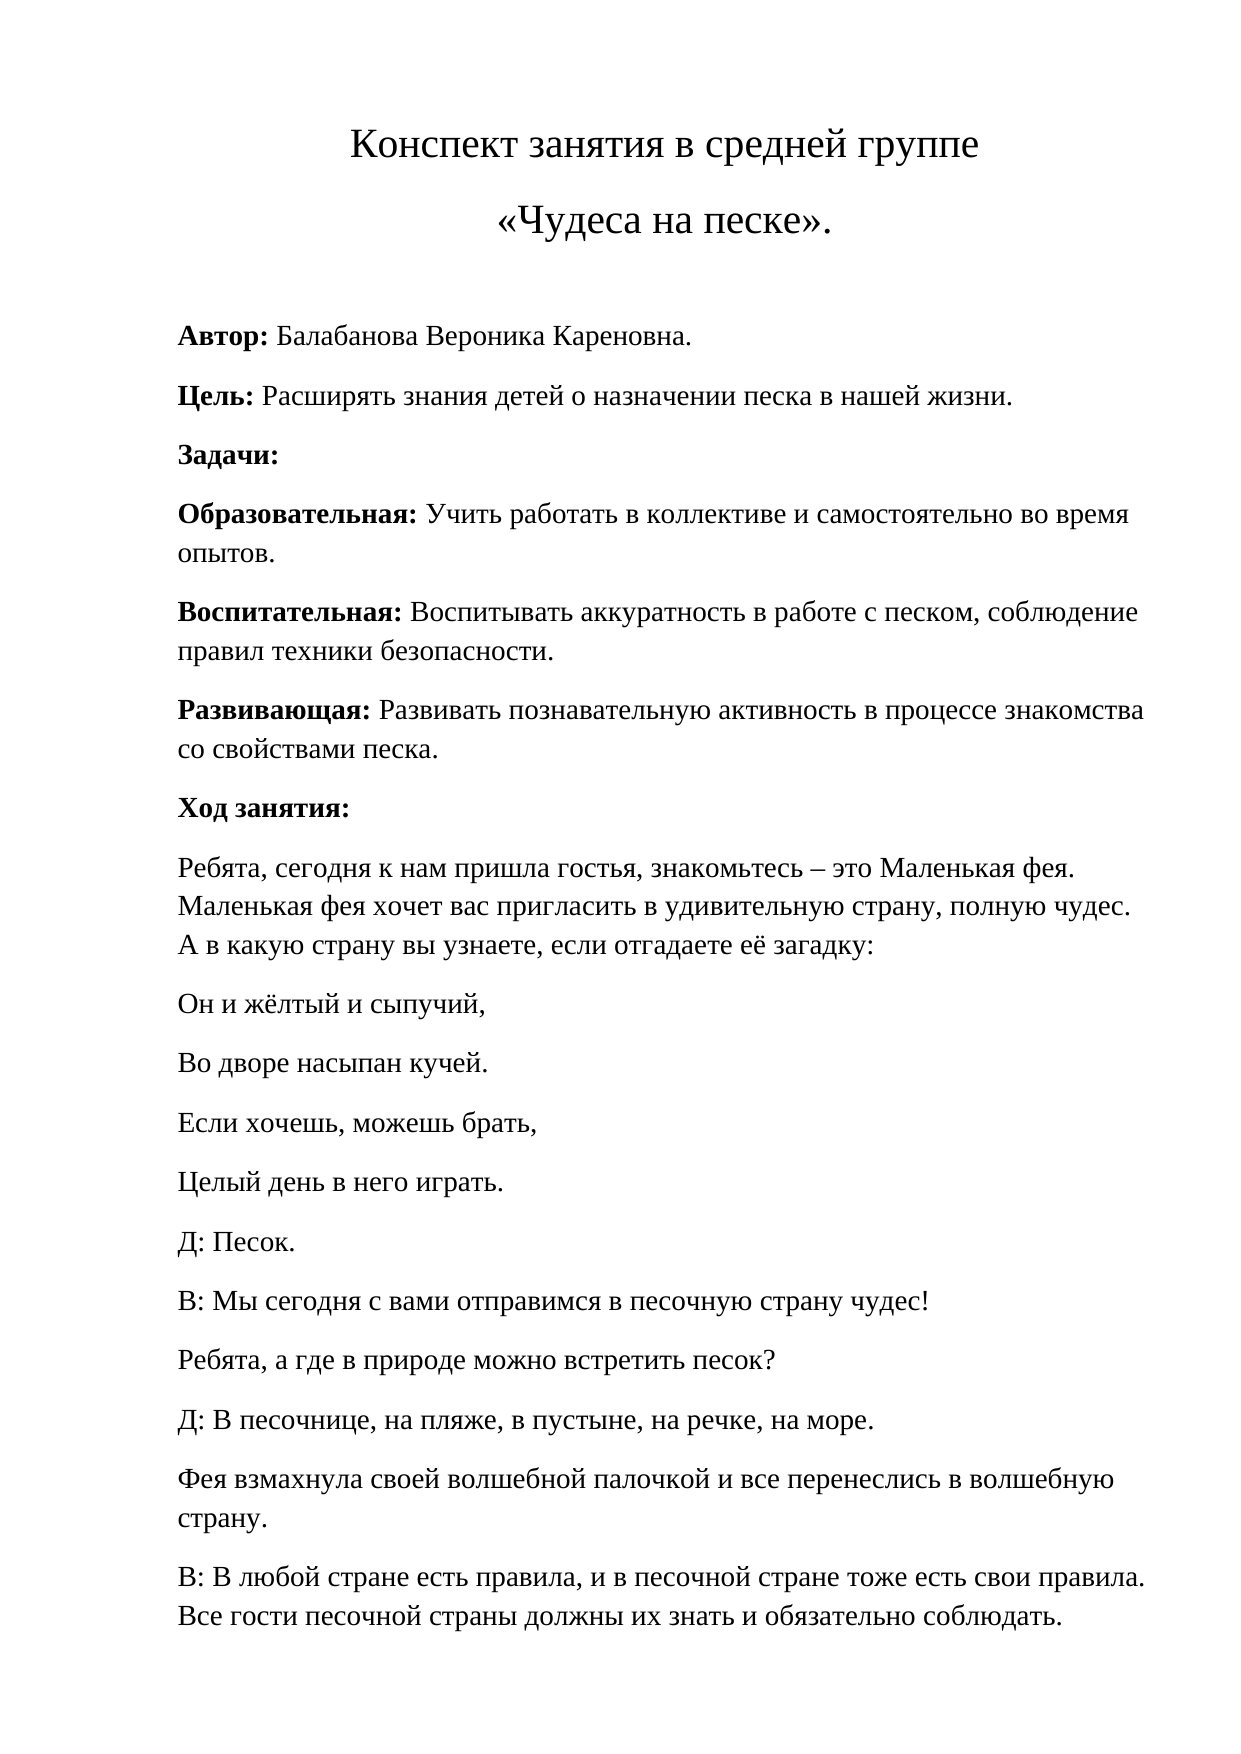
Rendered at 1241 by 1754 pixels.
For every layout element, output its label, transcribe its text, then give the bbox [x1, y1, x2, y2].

text В: В любой стране есть правила, и в песочной стране тоже есть свои правила. Все гости песочной страны должны их знать и обязательно соблюдать. [177, 1559, 1152, 1631]
text Целый день в него играть. [177, 1164, 1152, 1198]
text Он и жёлтый и сыпучий, [177, 986, 1152, 1020]
text Автор: Балабанова Вероника Кареновна. [177, 318, 1152, 352]
text Если хочешь, можешь брать, [177, 1105, 1152, 1138]
text Цель: Расширять знания детей о назначении песка в нашей жизни. [177, 378, 1152, 411]
text Задачи: [177, 437, 1152, 471]
text Фея взмахнула своей волшебной палочкой и все перенеслись в волшебную страну. [177, 1461, 1152, 1533]
text Образовательная: Учить работать в коллективе и самостоятельно во время опытов. [177, 497, 1152, 569]
text Воспитательная: Воспитывать аккуратность в работе с песком, соблюдение правил техники безопасности. [177, 594, 1152, 667]
text Конспект занятия в средней группе [177, 118, 1152, 166]
text Ребята, а где в природе можно встретить песок? [177, 1342, 1152, 1376]
text Во дворе насыпан кучей. [177, 1046, 1152, 1079]
text Ребята, сегодня к нам пришла гостья, знакомьтесь – это Маленькая фея. Маленькая фея хочет вас пригласить в удивительную страну, полную чудес. А в какую страну вы узнаете, если отгадаете её загадку: [177, 850, 1152, 960]
text Развивающая: Развивать познавательную активность в процессе знакомства со свойствами песка. [177, 692, 1152, 764]
text Ход занятия: [177, 790, 1152, 824]
text Д: В песочнице, на пляже, в пустыне, на речке, на море. [177, 1402, 1152, 1435]
text Д: Песок. [177, 1224, 1152, 1257]
text «Чудеса на песке». [177, 194, 1152, 242]
text В: Мы сегодня с вами отправимся в песочную страну чудес! [177, 1283, 1152, 1317]
